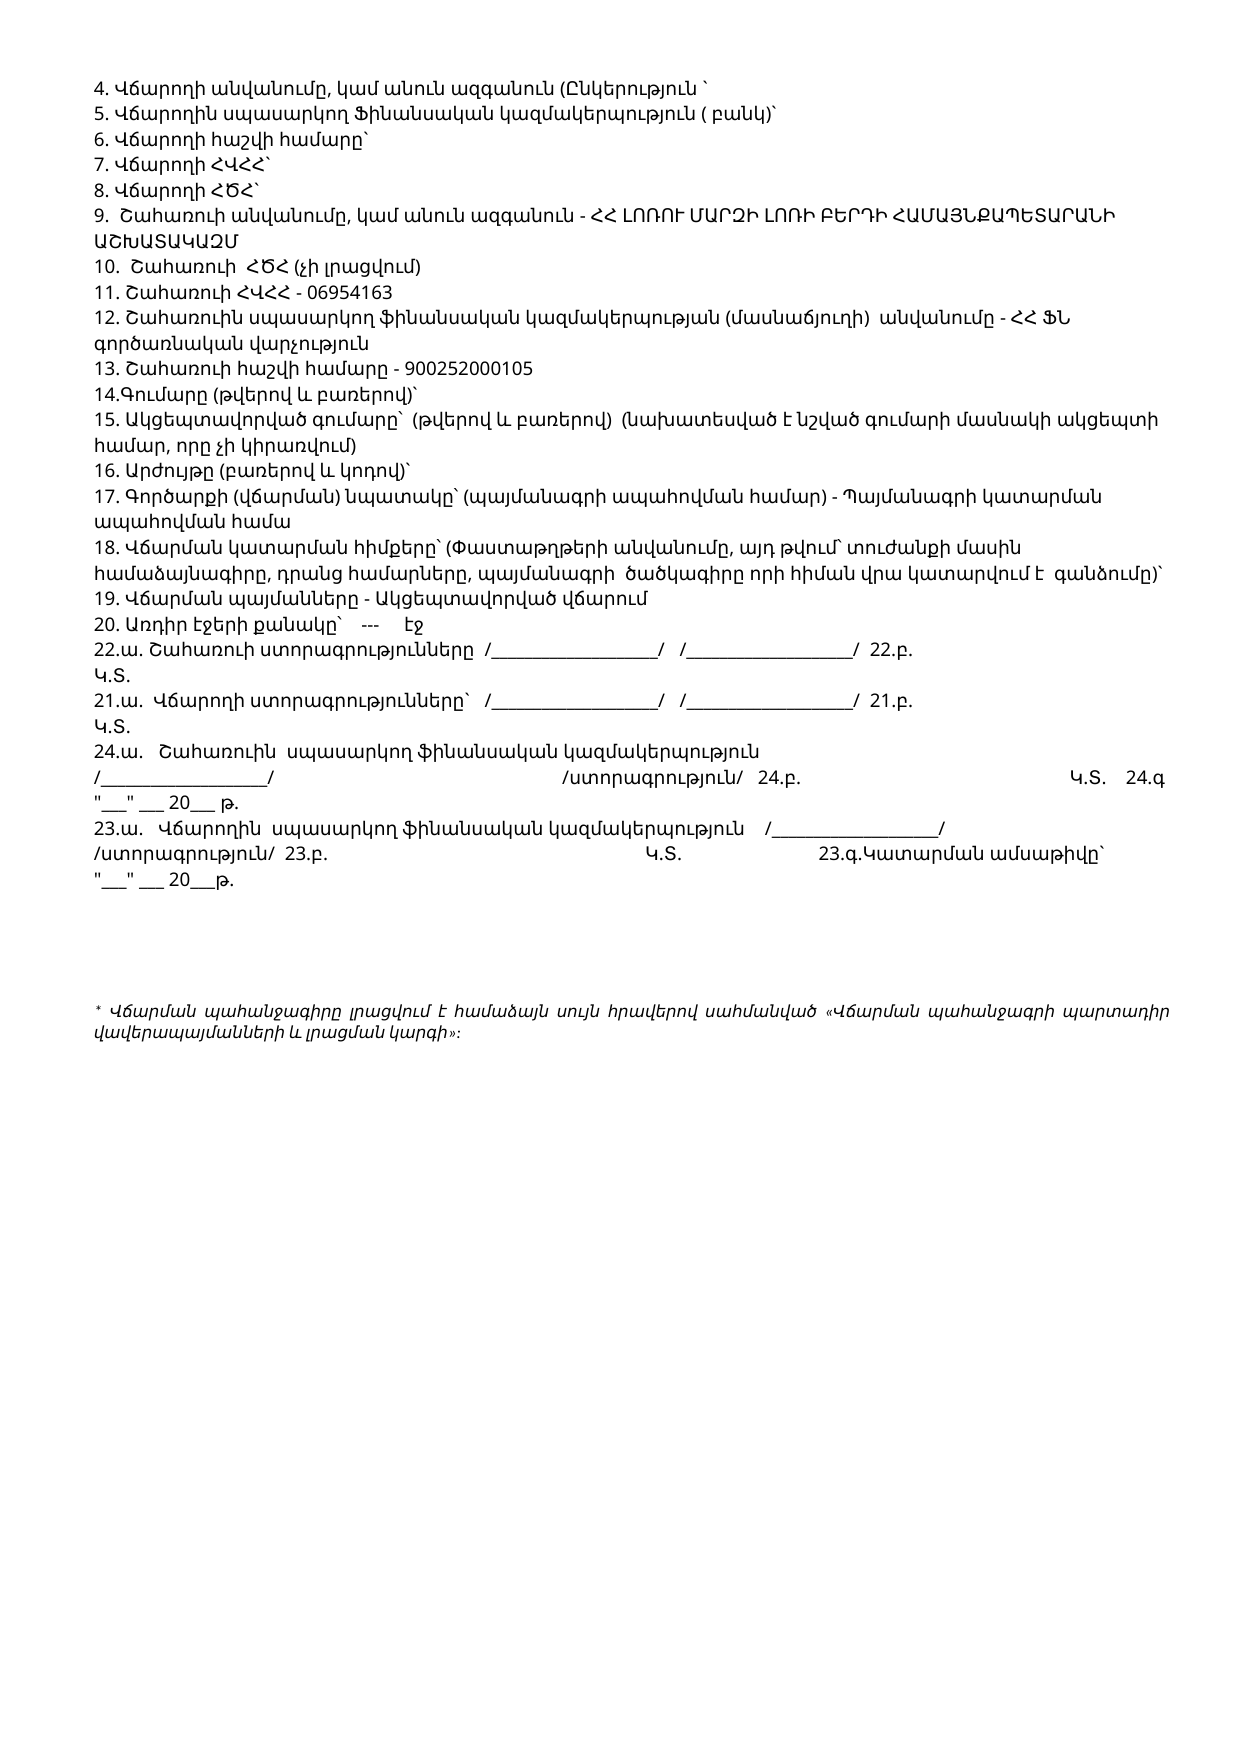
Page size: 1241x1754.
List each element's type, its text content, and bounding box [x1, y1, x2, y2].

text * Վճարման պահանջագիրը լրացվում է համաձայն սույն հրավերով սահմանված «Վճարման պահանջագրի պարտադիր վավերապայմանների և լրացման կարգի»: [94, 1002, 1171, 1042]
